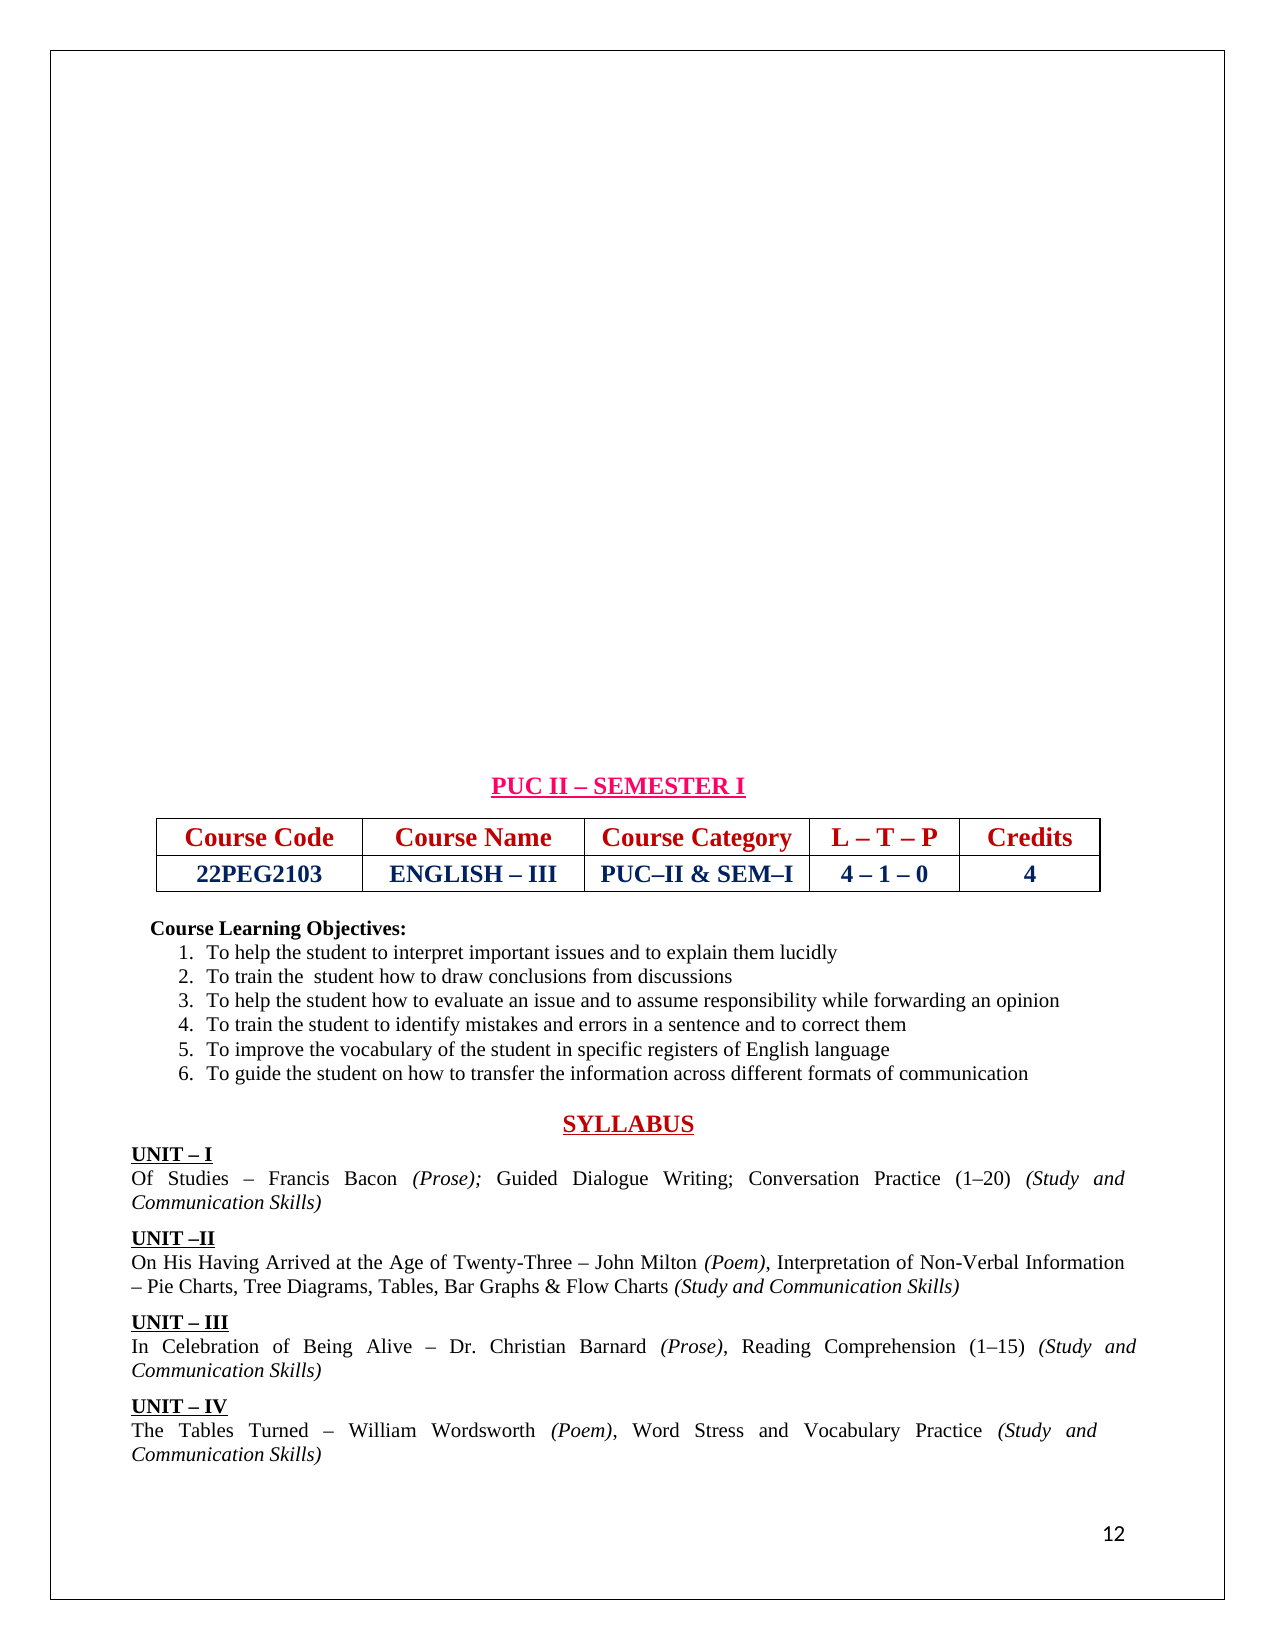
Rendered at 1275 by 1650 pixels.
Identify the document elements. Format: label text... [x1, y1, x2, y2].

subtitle Course Learning Objectives: [150, 916, 1125, 940]
list To guide the student on how to transfer the information across different formats of communication [178, 1061, 1103, 1084]
table_cell 22PEG2103 [157, 856, 362, 891]
table_header Credits [960, 819, 1099, 854]
table_cell 4 [960, 856, 1099, 891]
list UNIT – III [131, 1310, 1116, 1334]
list UNIT –II [131, 1226, 1116, 1250]
table_cell 4 – 1 – 0 [810, 856, 959, 891]
table_header L – T – P [810, 819, 959, 854]
subtitle PUC II – SEMESTER I [150, 771, 1086, 800]
text The Tables Turned – William Wordsworth (Poem), Word Stress and Vocabulary Practice (Study and Communication Skills) [131, 1418, 1097, 1466]
table_cell ENGLISH – III [363, 856, 584, 891]
table_header Course Code [157, 819, 362, 854]
list To train the student how to draw conclusions from discussions [178, 964, 1103, 988]
list To help the student to interpret important issues and to explain them lucidly [178, 940, 1103, 964]
table_header Course Category [585, 819, 809, 854]
list To train the student to identify mistakes and errors in a sentence and to correct them [178, 1012, 1103, 1036]
table_header Course Name [363, 819, 584, 854]
table_cell PUC–II & SEM–I [585, 856, 809, 891]
list UNIT – I [131, 1142, 1116, 1166]
list To improve the vocabulary of the student in specific registers of English language [178, 1036, 1103, 1061]
list Of Studies – Francis Bacon (Prose); Guided Dialogue Writing; Conversation Practice (1–20) (Study and Communication Skills) [131, 1166, 1125, 1214]
list On His Having Arrived at the Age of Twenty-Three – John Milton (Poem), Interpretation of Non-Verbal Information – Pie Charts, Tree Diagrams, Tables, Bar Graphs & Flow Charts (Study and Communication Skills) [131, 1250, 1125, 1298]
list To help the student how to evaluate an issue and to assume responsibility while forwarding an opinion [178, 988, 1103, 1012]
list UNIT – IV [131, 1394, 1125, 1418]
list In Celebration of Being Alive – Dr. Christian Barnard (Prose), Reading Comprehension (1–15) (Study and Communication Skills) [131, 1334, 1136, 1382]
subtitle SYLLABUS [131, 1109, 1125, 1137]
